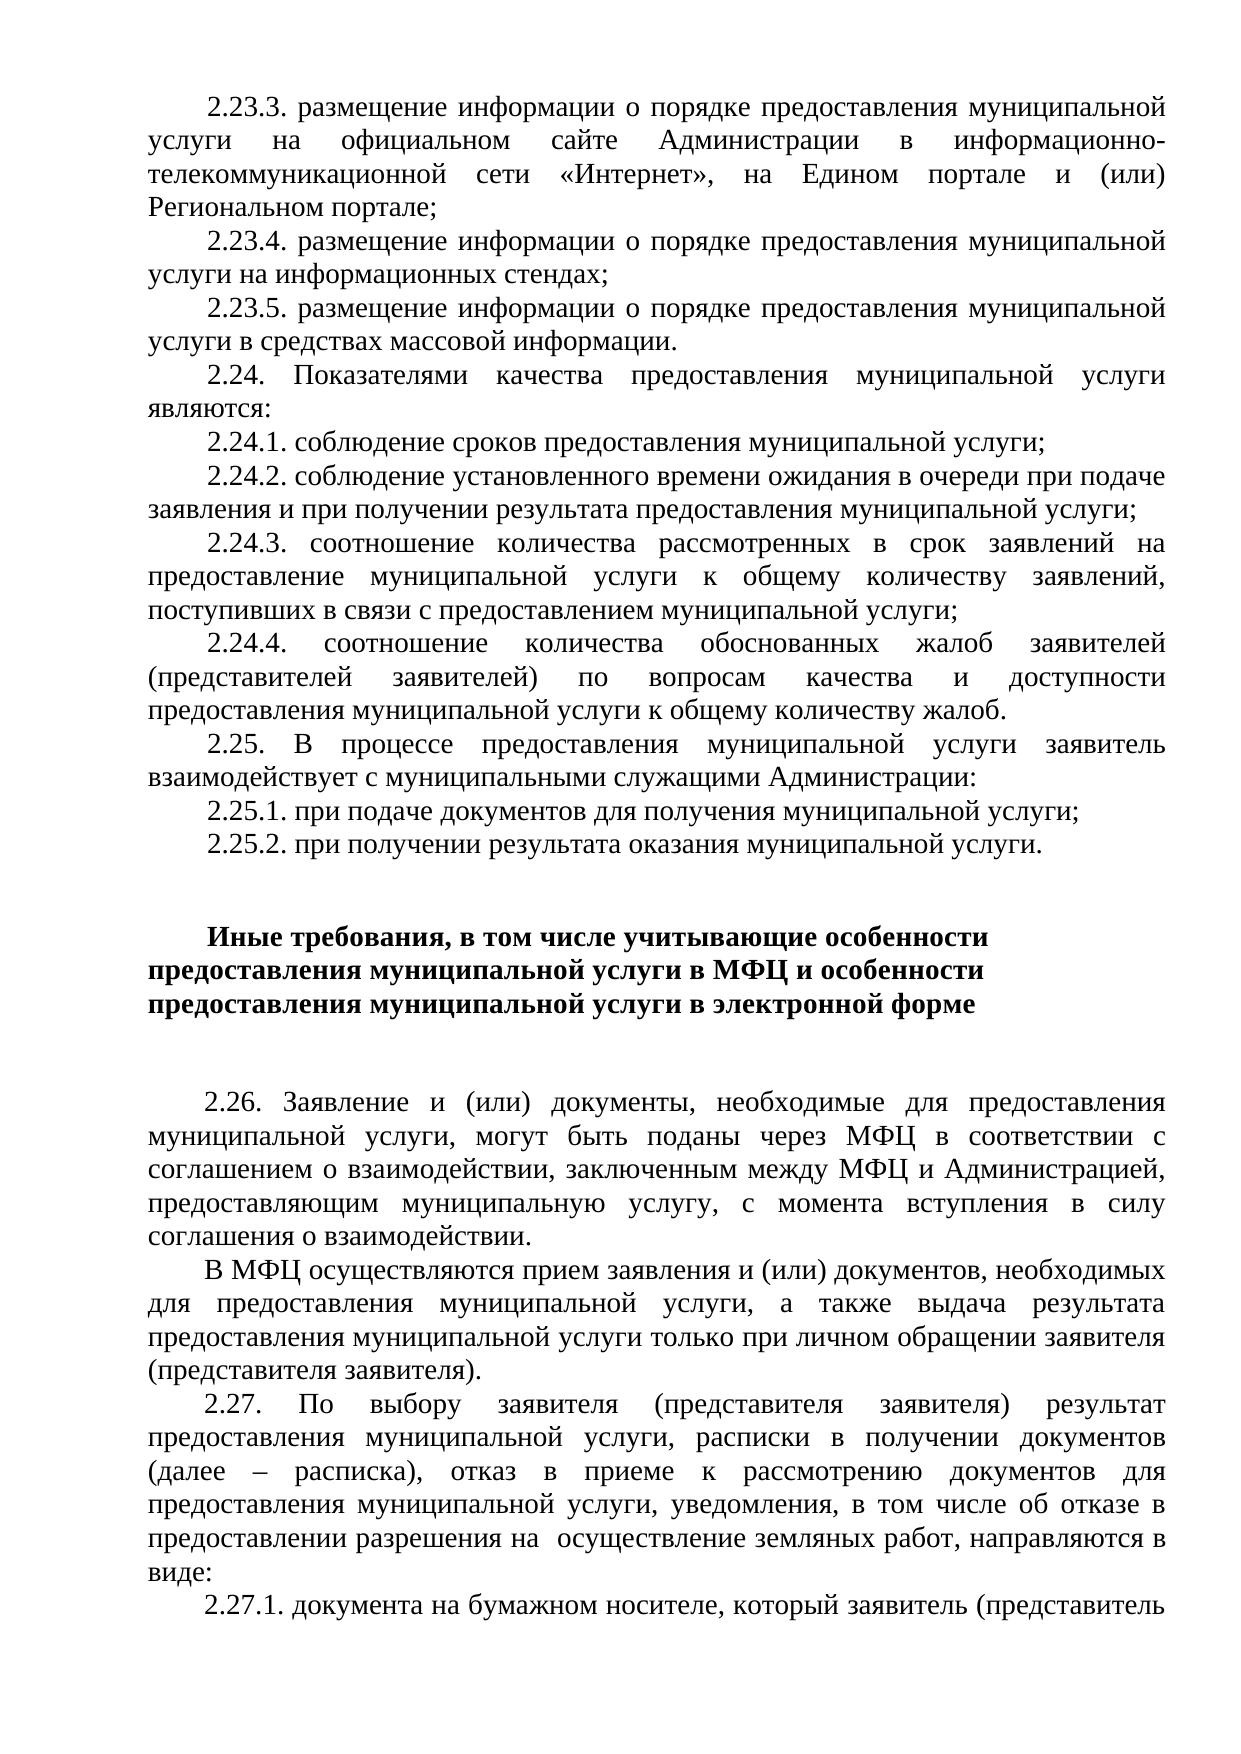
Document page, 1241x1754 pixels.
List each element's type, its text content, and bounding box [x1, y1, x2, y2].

subtitle Иные требования, в том числе учитывающие особенности предоставления муниципальной услуги в МФЦ и особенности предоставления муниципальной услуги в электронной форме [148, 919, 1167, 1019]
text 2.24. Показателями качества предоставления муниципальной услуги являются: [148, 357, 1167, 424]
text 2.24.1. соблюдение сроков предоставления муниципальной услуги; [148, 424, 1167, 458]
text 2.23.4. размещение информации о порядке предоставления муниципальной услуги на информационных стендах; [148, 223, 1167, 290]
text 2.25.2. при получении результата оказания муниципальной услуги. [148, 827, 1167, 860]
text 2.24.3. соотношение количества рассмотренных в срок заявлений на предоставление муниципальной услуги к общему количеству заявлений, поступивших в связи с предоставлением муниципальной услуги; [148, 525, 1167, 625]
text 2.24.4. соотношение количества обоснованных жалоб заявителей (представителей заявителей) по вопросам качества и доступности предоставления муниципальной услуги к общему количеству жалоб. [148, 625, 1167, 726]
text В МФЦ осуществляются прием заявления и (или) документов, необходимых для предоставления муниципальной услуги, а также выдача результата предоставления муниципальной услуги только при личном обращении заявителя (представителя заявителя). [148, 1252, 1167, 1386]
text 2.25. В процессе предоставления муниципальной услуги заявитель взаимодействует с муниципальными служащими Администрации: [148, 726, 1167, 793]
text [148, 1587, 1167, 1621]
text 2.23.5. размещение информации о порядке предоставления муниципальной услуги в средствах массовой информации. [148, 290, 1167, 357]
text 2.24.2. соблюдение установленного времени ожидания в очереди при подаче заявления и при получении результата предоставления муниципальной услуги; [148, 458, 1167, 525]
text 2.26. Заявление и (или) документы, необходимые для предоставления муниципальной услуги, могут быть поданы через МФЦ в соответствии с соглашением о взаимодействии, заключенным между МФЦ и Администрацией, предоставляющим муниципальную услугу, с момента вступления в силу соглашения о взаимодействии. [148, 1084, 1167, 1252]
text 2.23.3. размещение информации о порядке предоставления муниципальной услуги на официальном сайте Администрации в информационно-телекоммуникационной сети «Интернет», на Едином портале и (или) Региональном портале; [148, 89, 1167, 223]
text 2.25.1. при подаче документов для получения муниципальной услуги; [148, 793, 1167, 827]
text 2.27. По выбору заявителя (представителя заявителя) результат предоставления муниципальной услуги, расписки в получении документов (далее – расписка), отказ в приеме к рассмотрению документов для предоставления муниципальной услуги, уведомления, в том числе об отказе в предоставлении разрешения на осуществление земляных работ, направляются в виде: [148, 1386, 1167, 1587]
